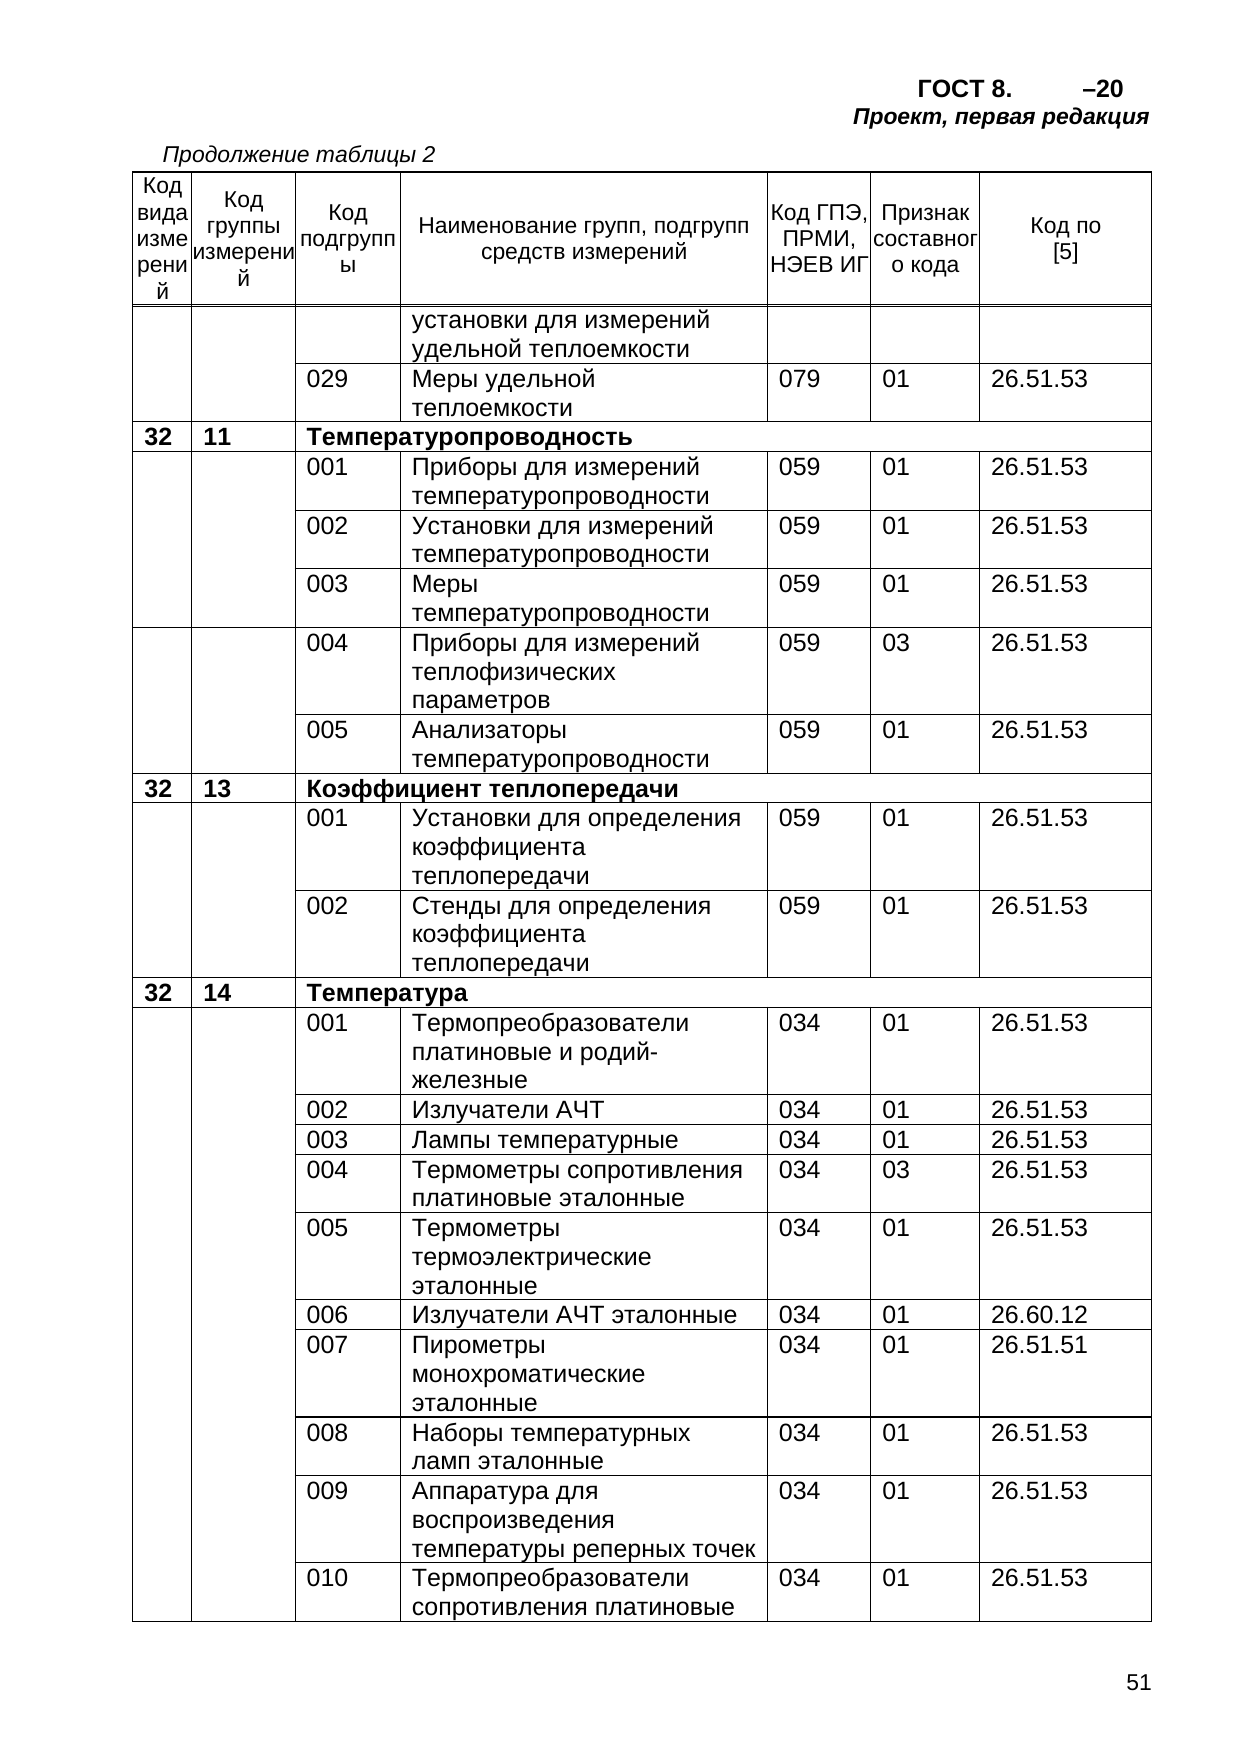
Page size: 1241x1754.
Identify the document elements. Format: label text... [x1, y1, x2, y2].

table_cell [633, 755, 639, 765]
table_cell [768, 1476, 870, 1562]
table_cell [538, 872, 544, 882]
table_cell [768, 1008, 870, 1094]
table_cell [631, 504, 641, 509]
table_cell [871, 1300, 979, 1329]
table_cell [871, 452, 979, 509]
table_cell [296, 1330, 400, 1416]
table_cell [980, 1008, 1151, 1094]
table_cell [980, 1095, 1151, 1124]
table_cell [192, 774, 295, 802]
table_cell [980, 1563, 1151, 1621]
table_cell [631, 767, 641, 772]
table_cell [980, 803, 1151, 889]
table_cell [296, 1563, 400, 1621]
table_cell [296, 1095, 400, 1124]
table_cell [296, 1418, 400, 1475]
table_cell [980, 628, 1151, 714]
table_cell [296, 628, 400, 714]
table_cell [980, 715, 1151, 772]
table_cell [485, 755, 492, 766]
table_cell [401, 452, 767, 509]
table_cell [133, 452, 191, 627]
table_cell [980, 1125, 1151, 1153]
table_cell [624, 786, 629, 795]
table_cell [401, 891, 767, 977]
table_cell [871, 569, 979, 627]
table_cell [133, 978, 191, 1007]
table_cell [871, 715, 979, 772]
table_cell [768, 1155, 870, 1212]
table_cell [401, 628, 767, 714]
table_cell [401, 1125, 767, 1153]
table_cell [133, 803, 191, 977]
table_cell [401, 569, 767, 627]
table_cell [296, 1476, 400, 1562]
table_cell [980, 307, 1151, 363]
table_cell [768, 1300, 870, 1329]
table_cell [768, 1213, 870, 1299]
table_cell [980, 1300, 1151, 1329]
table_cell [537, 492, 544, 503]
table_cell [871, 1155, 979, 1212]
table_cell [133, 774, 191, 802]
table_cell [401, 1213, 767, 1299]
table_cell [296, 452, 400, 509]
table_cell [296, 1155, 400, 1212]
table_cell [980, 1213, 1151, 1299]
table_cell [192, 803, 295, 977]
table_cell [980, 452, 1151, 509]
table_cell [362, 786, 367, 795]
table_header Наименование групп, подгрупп средств измерений [401, 173, 767, 304]
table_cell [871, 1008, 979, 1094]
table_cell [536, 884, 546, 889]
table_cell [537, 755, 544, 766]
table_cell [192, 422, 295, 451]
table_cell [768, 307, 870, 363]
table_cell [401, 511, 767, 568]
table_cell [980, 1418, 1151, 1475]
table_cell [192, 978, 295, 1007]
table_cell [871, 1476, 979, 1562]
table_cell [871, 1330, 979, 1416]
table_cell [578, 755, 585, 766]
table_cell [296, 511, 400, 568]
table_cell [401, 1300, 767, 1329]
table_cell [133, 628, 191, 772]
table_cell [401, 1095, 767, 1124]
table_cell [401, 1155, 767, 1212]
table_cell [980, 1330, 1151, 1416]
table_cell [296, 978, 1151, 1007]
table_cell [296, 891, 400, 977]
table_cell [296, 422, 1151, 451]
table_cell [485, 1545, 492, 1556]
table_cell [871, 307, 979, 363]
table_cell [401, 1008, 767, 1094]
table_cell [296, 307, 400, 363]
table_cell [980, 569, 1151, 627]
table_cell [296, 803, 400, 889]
table_header Код вида измерений [133, 173, 191, 304]
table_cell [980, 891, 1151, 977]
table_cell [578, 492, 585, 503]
table_header Код по [5] [980, 173, 1151, 304]
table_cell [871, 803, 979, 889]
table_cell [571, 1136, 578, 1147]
table_header Код ГПЭ, ПРМИ, НЭЕВ ИГ [768, 173, 870, 304]
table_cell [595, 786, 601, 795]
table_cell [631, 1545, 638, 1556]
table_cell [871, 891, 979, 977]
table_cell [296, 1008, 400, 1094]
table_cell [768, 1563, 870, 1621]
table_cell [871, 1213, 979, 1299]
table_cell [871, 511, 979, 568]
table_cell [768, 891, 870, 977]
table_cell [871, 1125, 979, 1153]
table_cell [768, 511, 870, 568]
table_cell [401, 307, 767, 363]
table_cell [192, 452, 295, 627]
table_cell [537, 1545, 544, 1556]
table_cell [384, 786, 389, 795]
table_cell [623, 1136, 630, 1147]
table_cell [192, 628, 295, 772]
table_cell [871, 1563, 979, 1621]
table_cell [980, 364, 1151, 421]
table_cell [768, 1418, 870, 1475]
table_header Признак составного кода [871, 173, 979, 304]
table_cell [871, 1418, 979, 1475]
table_header Код группы измерений [192, 173, 295, 304]
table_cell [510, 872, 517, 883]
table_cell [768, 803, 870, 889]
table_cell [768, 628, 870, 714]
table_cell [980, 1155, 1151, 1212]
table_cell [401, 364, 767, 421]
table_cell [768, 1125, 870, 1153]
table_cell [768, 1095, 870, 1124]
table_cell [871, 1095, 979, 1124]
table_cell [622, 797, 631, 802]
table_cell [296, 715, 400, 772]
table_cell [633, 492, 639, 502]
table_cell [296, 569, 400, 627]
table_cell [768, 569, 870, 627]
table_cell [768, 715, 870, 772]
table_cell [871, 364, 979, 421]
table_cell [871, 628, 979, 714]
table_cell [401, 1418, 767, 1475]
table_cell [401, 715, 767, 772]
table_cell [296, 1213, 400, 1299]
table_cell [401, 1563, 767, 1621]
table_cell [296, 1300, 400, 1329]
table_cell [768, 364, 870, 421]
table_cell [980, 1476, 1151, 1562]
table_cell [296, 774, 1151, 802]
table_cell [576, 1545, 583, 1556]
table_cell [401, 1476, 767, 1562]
table_header Код подгруппы [296, 173, 400, 304]
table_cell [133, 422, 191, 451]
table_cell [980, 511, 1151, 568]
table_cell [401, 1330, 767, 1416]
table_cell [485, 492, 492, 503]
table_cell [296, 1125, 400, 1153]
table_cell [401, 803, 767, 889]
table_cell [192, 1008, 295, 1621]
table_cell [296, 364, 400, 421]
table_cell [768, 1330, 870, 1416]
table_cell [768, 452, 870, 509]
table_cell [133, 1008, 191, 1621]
